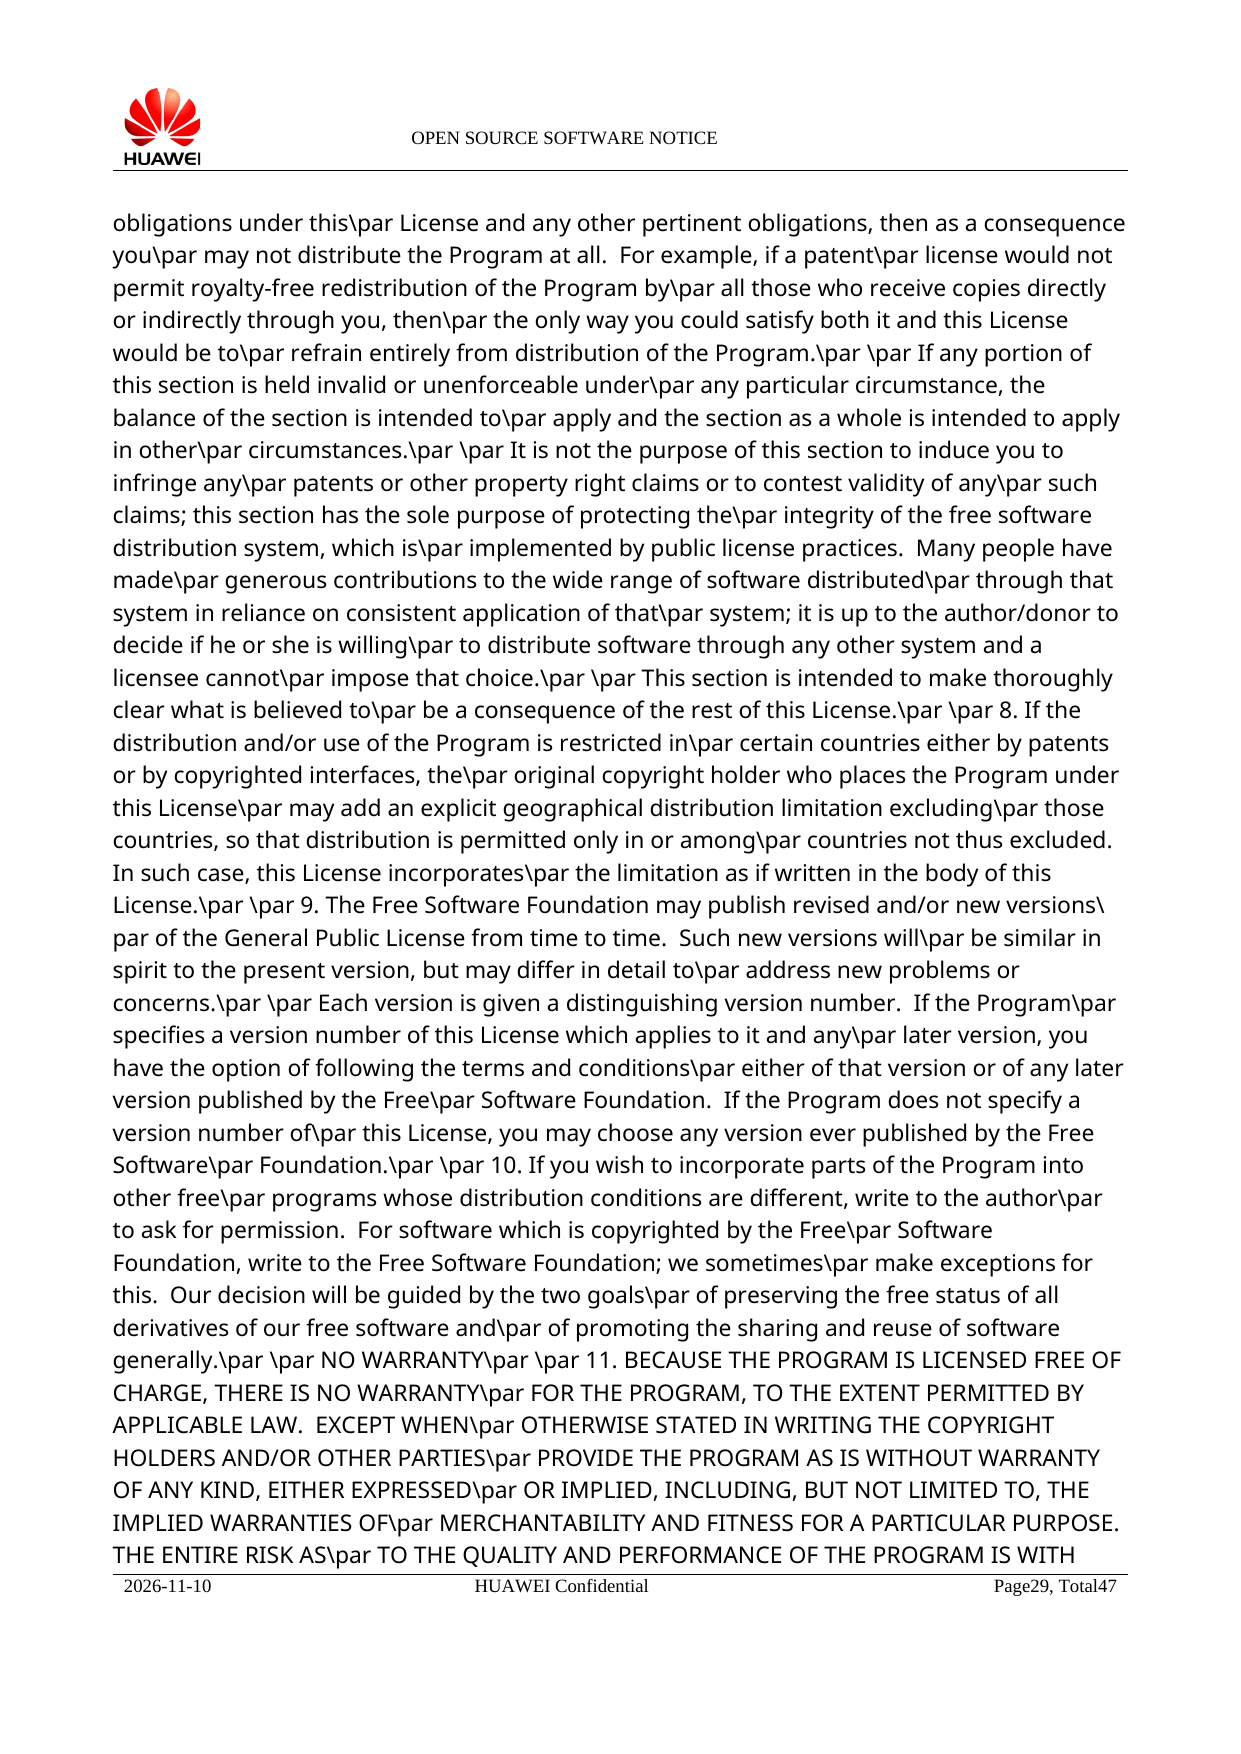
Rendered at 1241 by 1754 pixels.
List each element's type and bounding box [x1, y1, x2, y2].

picture [124, 88, 201, 165]
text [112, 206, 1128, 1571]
